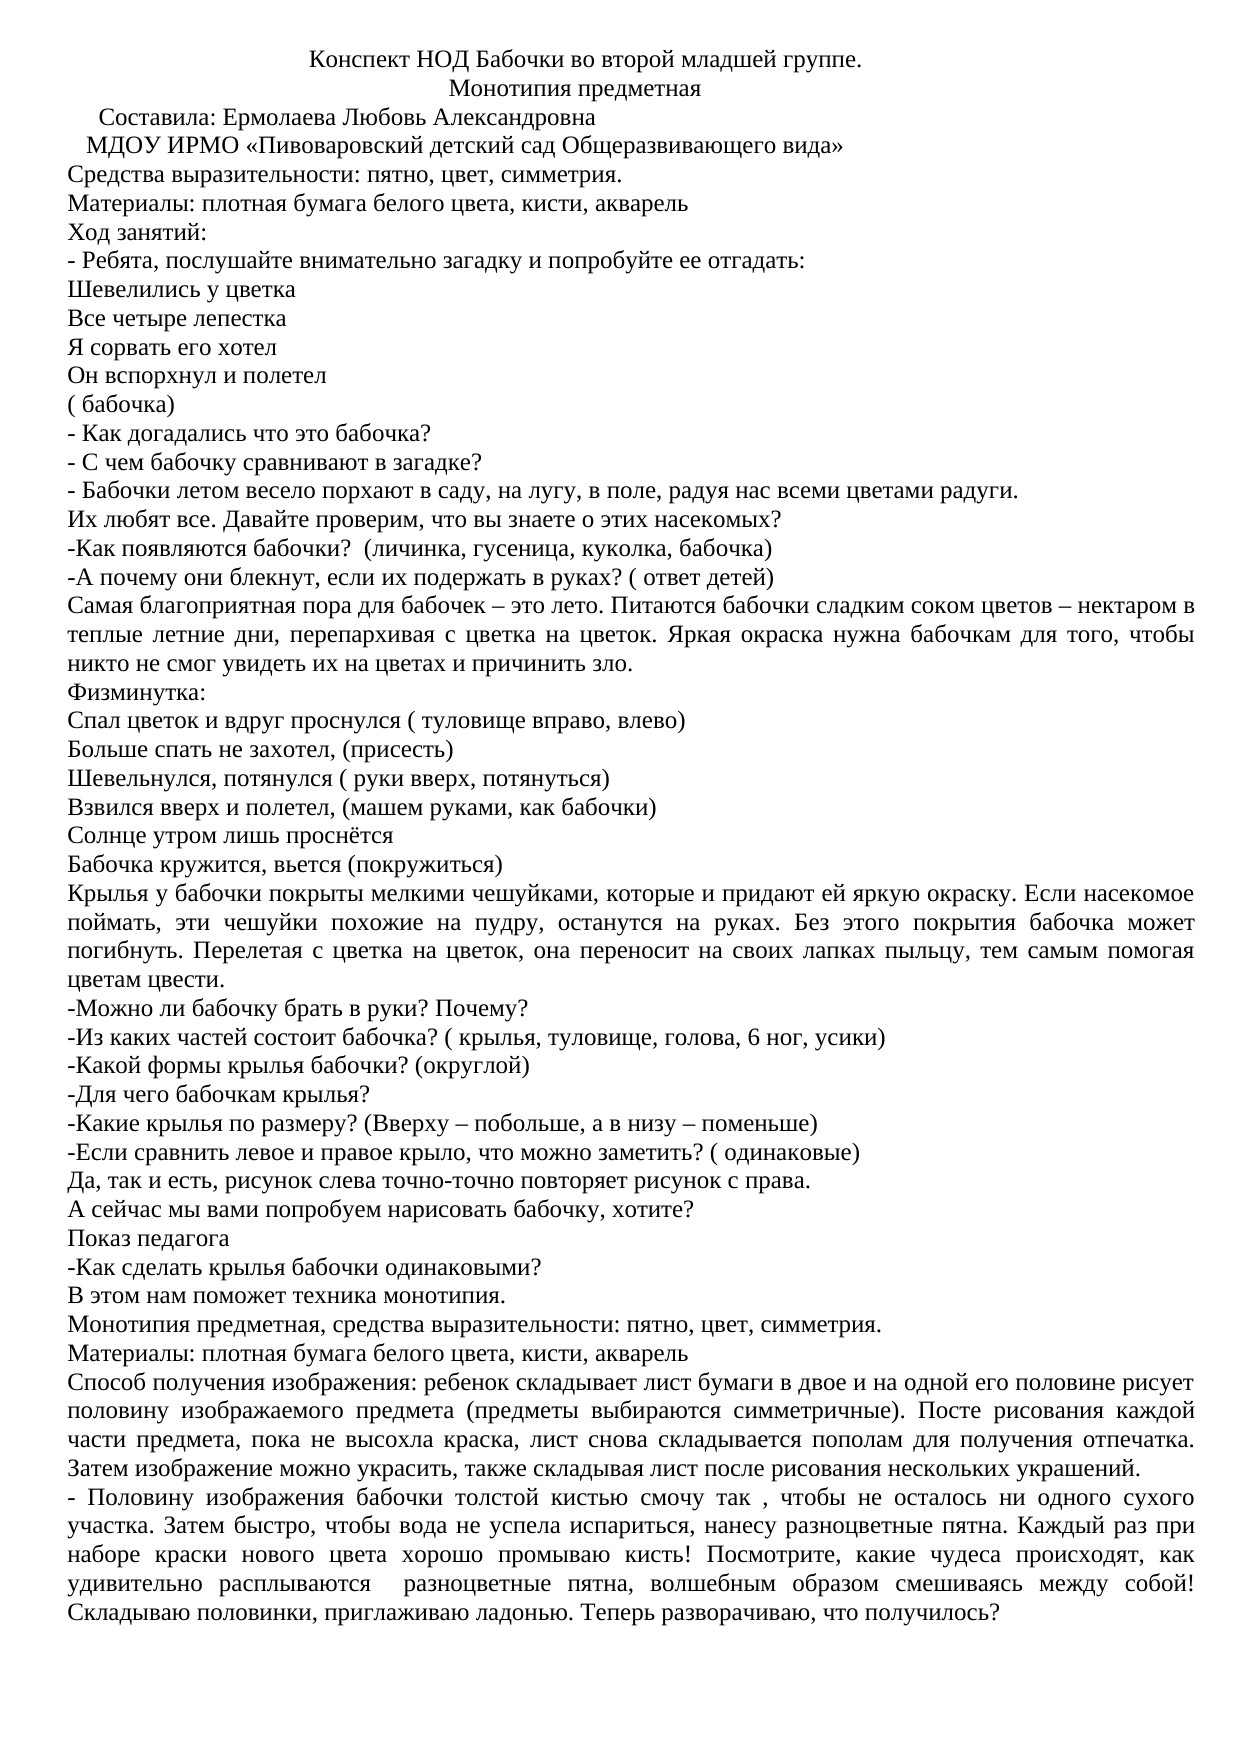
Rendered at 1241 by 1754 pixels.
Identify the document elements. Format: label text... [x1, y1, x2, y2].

text Средства выразительности: пятно, цвет, симметрия. [67, 159, 1196, 188]
text Физминутка: [67, 677, 1196, 706]
text Способ получения изображения: ребенок складывает лист бумаги в двое и на одной его половине рисует половину изображаемого предмета (предметы выбираются симметричные). Посте рисования каждой части предмета, пока не высохла краска, лист снова складывается пополам для получения отпечатка. Затем изображение можно украсить, также складывая лист после рисования нескольких украшений. [67, 1367, 1196, 1482]
text Шевельнулся, потянулся ( руки вверх, потянуться) [67, 763, 1196, 792]
text Он вспорхнул и полетел [67, 361, 1196, 389]
text -А почему они блекнут, если их подержать в руках? ( ответ детей) [67, 562, 1196, 591]
text Все четыре лепестка [67, 303, 1196, 332]
text Да, так и есть, рисунок слева точно-точно повторяет рисунок с права. [67, 1166, 1196, 1194]
text ( бабочка) [67, 389, 1196, 418]
text МДОУ ИРМО «Пивоваровский детский сад Общеразвивающего вида» [67, 131, 1196, 159]
text - Как догадались что это бабочка? [67, 418, 1196, 447]
text -Можно ли бабочку брать в руки? Почему? [67, 993, 1196, 1022]
text Монотипия предметная, средства выразительности: пятно, цвет, симметрия. [67, 1309, 1196, 1338]
text Шевелились у цветка [67, 274, 1196, 303]
text -Как появляются бабочки? (личинка, гусеница, куколка, бабочка) [67, 533, 1196, 562]
text - Ребята, послушайте внимательно загадку и попробуйте ее отгадать: [67, 246, 1196, 274]
text Солнце утром лишь проснётся [67, 821, 1196, 849]
text Монотипия предметная [67, 73, 1196, 102]
text Спал цветок и вдруг проснулся ( туловище вправо, влево) [67, 706, 1196, 734]
text - Бабочки летом весело порхают в саду, на лугу, в поле, радуя нас всеми цветами радуги. [67, 476, 1196, 504]
text -Какие крылья по размеру? (Вверху – побольше, а в низу – поменьше) [67, 1108, 1196, 1137]
text -Если сравнить левое и правое крыло, что можно заметить? ( одинаковые) [67, 1137, 1196, 1166]
text Показ педагога [67, 1223, 1196, 1252]
text -Как сделать крылья бабочки одинаковыми? [67, 1252, 1196, 1281]
text -Из каких частей состоит бабочка? ( крылья, туловище, голова, 6 ног, усики) [67, 1022, 1196, 1051]
text - С чем бабочку сравнивают в загадке? [67, 447, 1196, 476]
text Больше спать не захотел, (присесть) [67, 734, 1196, 763]
text Материалы: плотная бумага белого цвета, кисти, акварель [67, 1338, 1196, 1367]
text Ход занятий: [67, 217, 1196, 246]
text Бабочка кружится, вьется (покружиться) [67, 849, 1196, 878]
text Материалы: плотная бумага белого цвета, кисти, акварель [67, 188, 1196, 217]
text Я сорвать его хотел [67, 332, 1196, 361]
text Самая благоприятная пора для бабочек – это лето. Питаются бабочки сладким соком цветов – нектаром в теплые летние дни, перепархивая с цветка на цветок. Яркая окраска нужна бабочкам для того, чтобы никто не смог увидеть их на цветах и причинить зло. [67, 591, 1196, 677]
text Их любят все. Давайте проверим, что вы знаете о этих насекомых? [67, 504, 1196, 533]
text В этом нам поможет техника монотипия. [67, 1281, 1196, 1309]
text Взвился вверх и полетел, (машем руками, как бабочки) [67, 792, 1196, 821]
text А сейчас мы вами попробуем нарисовать бабочку, хотите? [67, 1194, 1196, 1223]
text -Для чего бабочкам крылья? [67, 1079, 1196, 1108]
text - Половину изображения бабочки толстой кистью смочу так , чтобы не осталось ни одного сухого участка. Затем быстро, чтобы вода не успела испариться, нанесу разноцветные пятна. Каждый раз при наборе краски нового цвета хорошо промываю кисть! Посмотрите, какие чудеса происходят, как удивительно расплываются разноцветные пятна, волшебным образом смешиваясь между собой! Складываю половинки, приглаживаю ладонью. Теперь разворачиваю, что получилось? [67, 1482, 1196, 1626]
text Крылья у бабочки покрыты мелкими чешуйками, которые и придают ей яркую окраску. Если насекомое поймать, эти чешуйки похожие на пудру, останутся на руках. Без этого покрытия бабочка может погибнуть. Перелетая с цветка на цветок, она переносит на своих лапках пыльцу, тем самым помогая цветам цвести. [67, 878, 1196, 993]
text Составила: Ермолаева Любовь Александровна [67, 102, 1196, 131]
text -Какой формы крылья бабочки? (округлой) [67, 1051, 1196, 1079]
text Конспект НОД Бабочки во второй младшей группе. [67, 44, 1196, 73]
